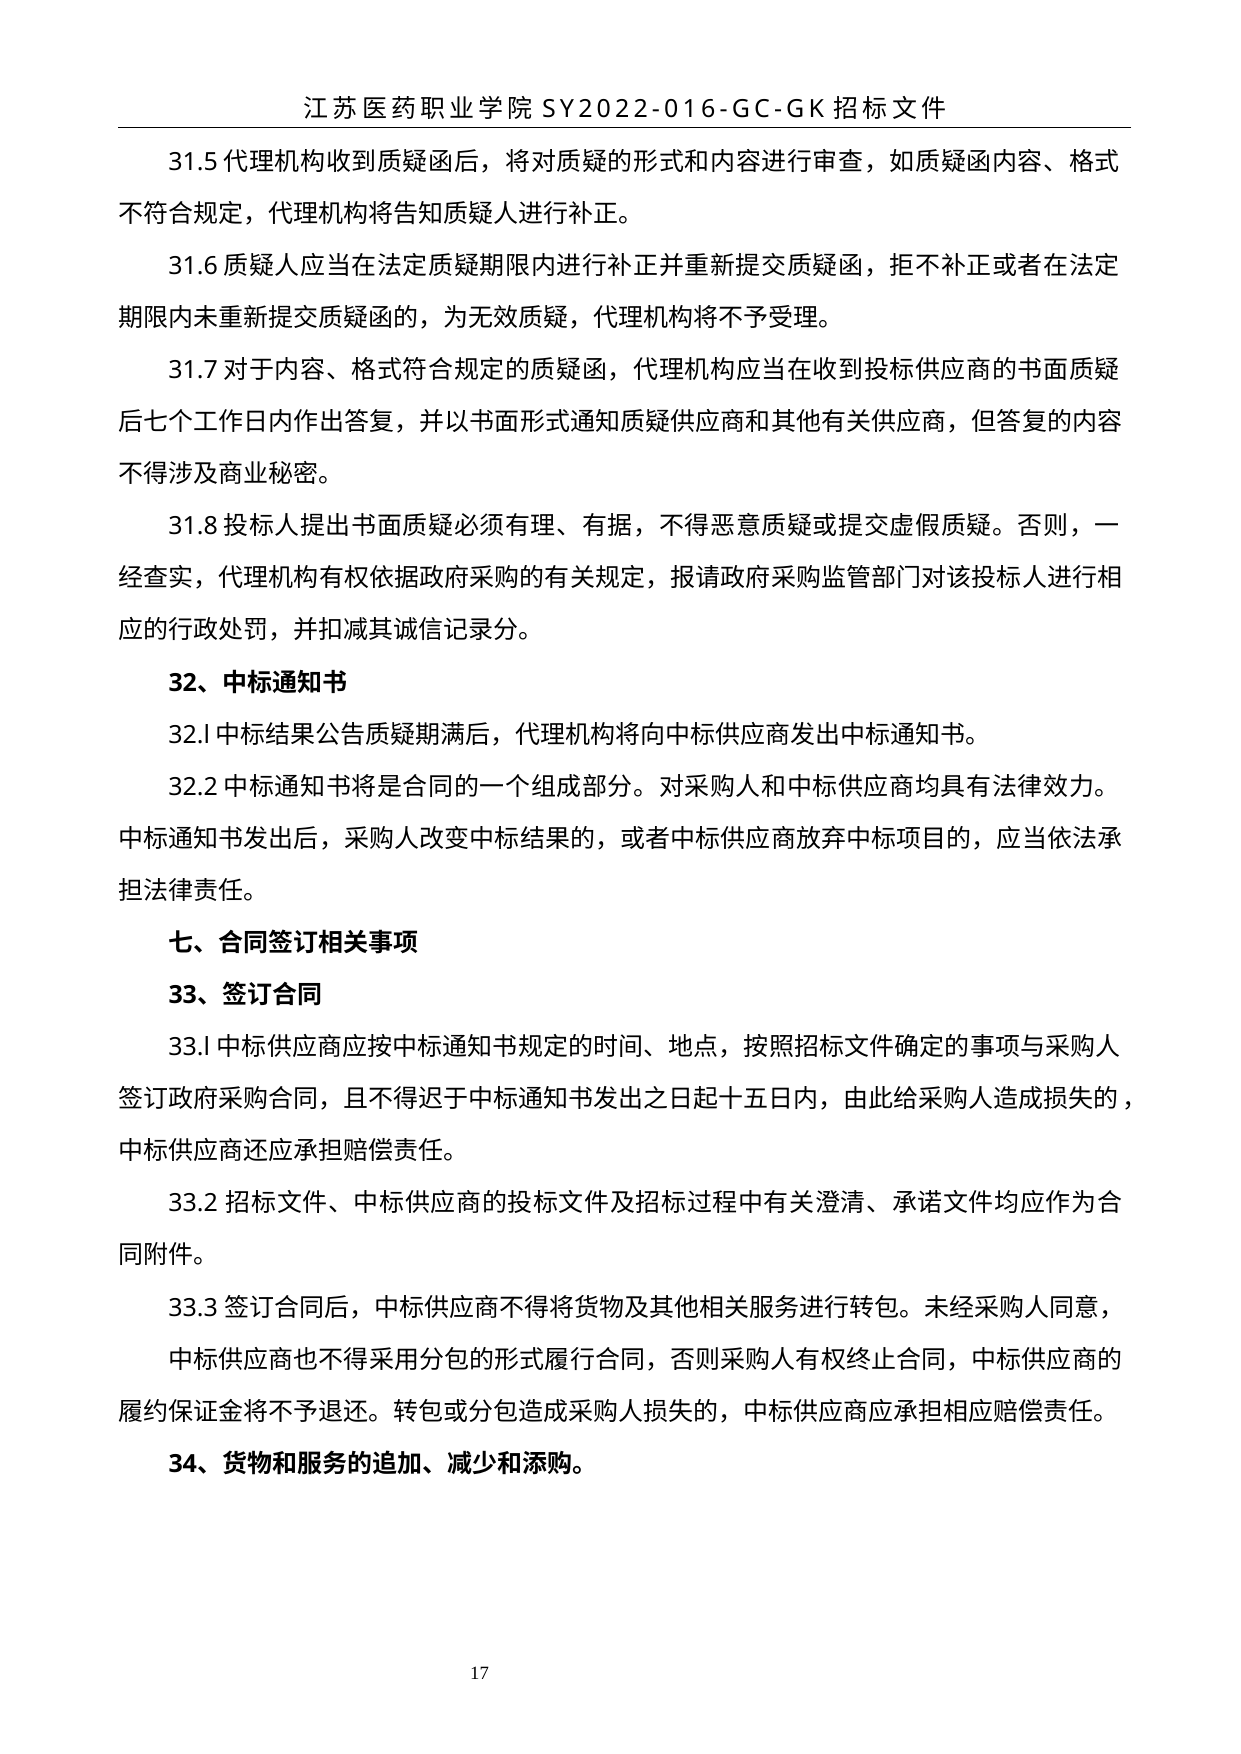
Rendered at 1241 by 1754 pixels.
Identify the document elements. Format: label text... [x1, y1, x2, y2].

text 32、中标通知书 [118, 649, 1122, 701]
text 中标供应商也不得采用分包的形式履行合同，否则采购人有权终止合同，中标供应商的履约保证金将不予退还。转包或分包造成采购人损失的，中标供应商应承担相应赔偿责任。 [118, 1326, 1122, 1431]
text 31.5代理机构收到质疑函后，将对质疑的形式和内容进行审查，如质疑函内容、格式不符合规定，代理机构将告知质疑人进行补正。 [118, 128, 1122, 233]
text 33.l 中标供应商应按中标通知书规定的时间、地点，按照招标文件确定的事项与采购人签订政府采购合同，且不得迟于中标通知书发出之日起十五日内，由此给采购人造成损失的，中标供应商还应承担赔偿责任。 [118, 1014, 1122, 1170]
subtitle 七、合同签订相关事项 [118, 910, 1122, 962]
text 33.3 签订合同后，中标供应商不得将货物及其他相关服务进行转包。未经采购人同意， [118, 1274, 1122, 1326]
text 33、签订合同 [118, 962, 1122, 1014]
text 32.l中标结果公告质疑期满后，代理机构将向中标供应商发出中标通知书。 [118, 701, 1122, 753]
text 31.8投标人提出书面质疑必须有理、有据，不得恶意质疑或提交虚假质疑。否则，一经查实，代理机构有权依据政府采购的有关规定，报请政府采购监管部门对该投标人进行相应的行政处罚，并扣减其诚信记录分。 [118, 493, 1122, 649]
text 34、货物和服务的追加、减少和添购。 [118, 1431, 1122, 1483]
text 31.7对于内容、格式符合规定的质疑函，代理机构应当在收到投标供应商的书面质疑后七个工作日内作出答复，并以书面形式通知质疑供应商和其他有关供应商，但答复的内容不得涉及商业秘密。 [118, 337, 1122, 493]
text 31.6质疑人应当在法定质疑期限内进行补正并重新提交质疑函，拒不补正或者在法定期限内未重新提交质疑函的，为无效质疑，代理机构将不予受理。 [118, 233, 1122, 337]
text 33.2 招标文件、中标供应商的投标文件及招标过程中有关澄清、承诺文件均应作为合同附件。 [118, 1170, 1122, 1274]
text 32.2中标通知书将是合同的一个组成部分。对采购人和中标供应商均具有法律效力。中标通知书发出后，采购人改变中标结果的，或者中标供应商放弃中标项目的，应当依法承担法律责任。 [118, 753, 1122, 910]
